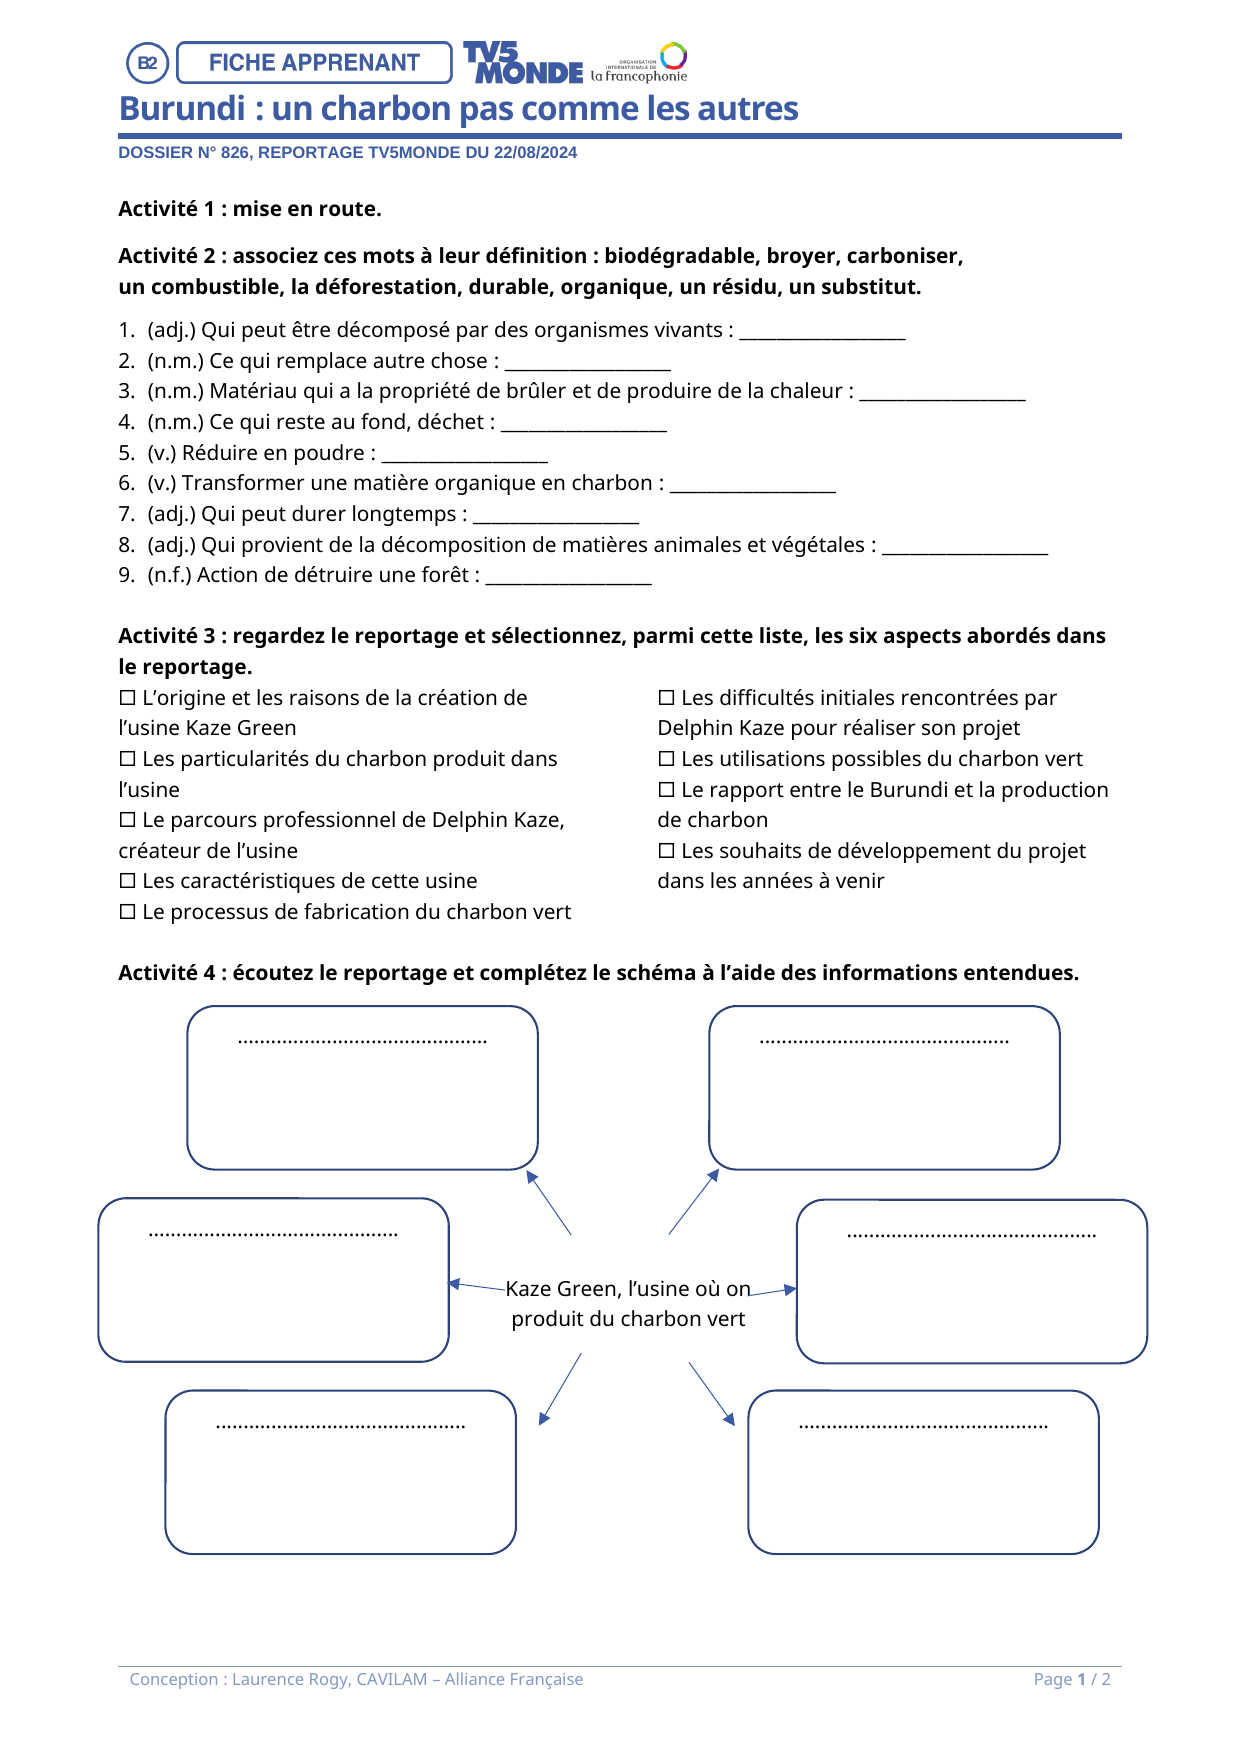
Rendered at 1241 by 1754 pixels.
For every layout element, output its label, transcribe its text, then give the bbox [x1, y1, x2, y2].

title Burundi : un charbon pas comme les autres [118, 85, 1122, 133]
list (adj.) Qui provient de la décomposition de matières animales et végétales : __________________ [118, 530, 1122, 558]
list (n.f.) Action de détruire une forêt : __________________ [118, 560, 1122, 589]
text Les utilisations possibles du charbon vert [657, 744, 1122, 772]
list (n.m.) Ce qui remplace autre chose : __________________ [118, 346, 1122, 374]
list (n.m.) Ce qui reste au fond, déchet : __________________ [118, 407, 1122, 436]
text Activité 3 : regardez le reportage et sélectionnez, parmi cette liste, les six aspects abordés dans le reportage. [118, 622, 1122, 681]
text Activité 1 : mise en route. [118, 194, 1122, 223]
text Les souhaits de développement du projet dans les années à venir [657, 836, 1122, 895]
list (v.) Transformer une matière organique en charbon : __________________ [118, 468, 1122, 497]
list (v.) Réduire en poudre : __________________ [118, 438, 1122, 466]
text Le parcours professionnel de Delphin Kaze, créateur de l’usine [118, 805, 583, 864]
list (n.m.) Matériau qui a la propriété de brûler et de produire de la chaleur : __________________ [118, 377, 1122, 405]
text L’origine et les raisons de la création de l’usine Kaze Green [118, 683, 583, 742]
text Les particularités du charbon produit dans l’usine [118, 744, 583, 803]
text un combustible, la déforestation, durable, organique, un résidu, un substitut. [118, 272, 1122, 301]
list (adj.) Qui peut durer longtemps : __________________ [118, 499, 1122, 527]
text Activité 2 : associez ces mots à leur définition : biodégradable, broyer, carboniser, [118, 242, 1122, 270]
text Le rapport entre le Burundi et la production de charbon [657, 775, 1122, 834]
text Activité 4 : écoutez le reportage et complétez le schéma à l’aide des informations entendues. [118, 958, 1122, 987]
list (adj.) Qui peut être décomposé par des organismes vivants : __________________ [118, 315, 1122, 344]
picture [118, 41, 696, 84]
text Les caractéristiques de cette usine [118, 867, 583, 895]
text Les difficultés initiales rencontrées par Delphin Kaze pour réaliser son projet [657, 683, 1122, 742]
text Le processus de fabrication du charbon vert [118, 897, 583, 926]
subtitle Dossier n° 826, Reportage TV5MONDE du 22/08/2024 [118, 143, 1122, 162]
